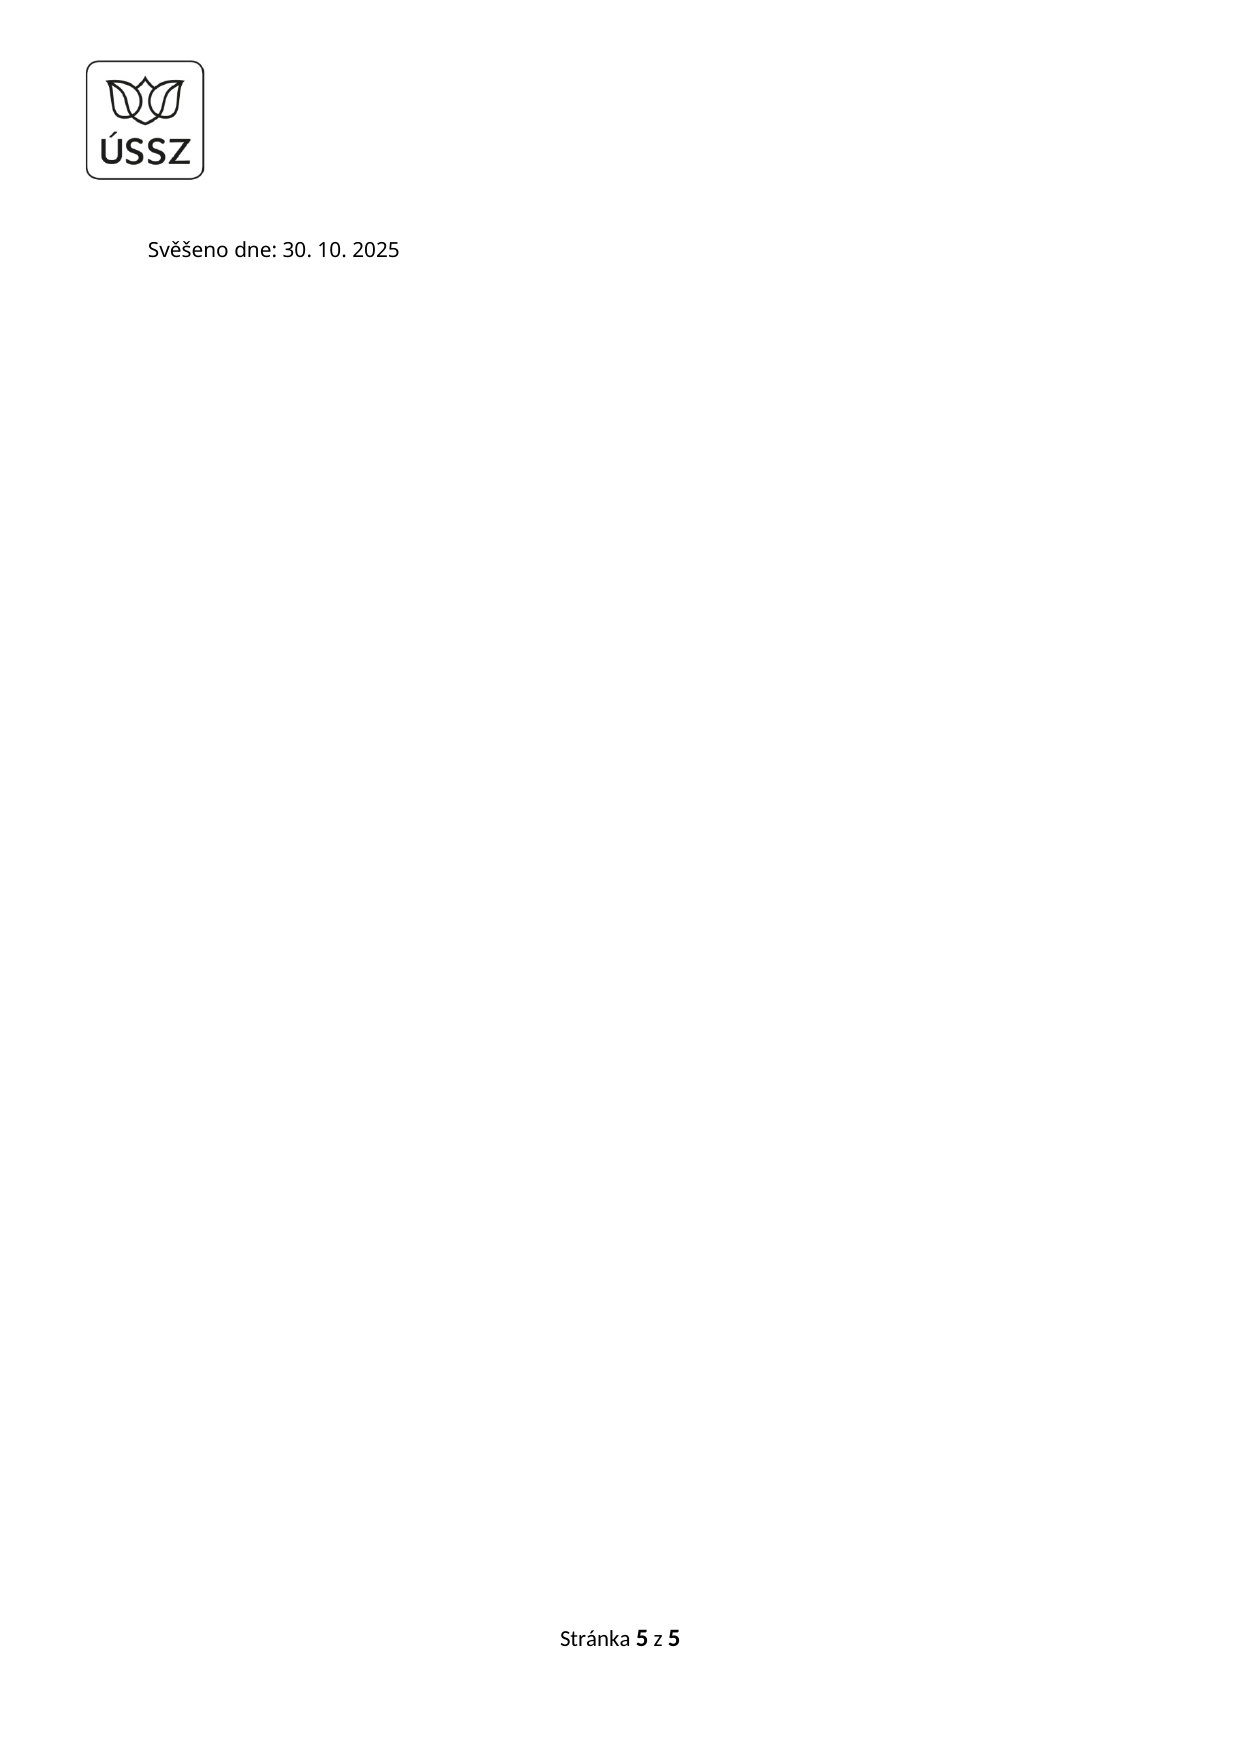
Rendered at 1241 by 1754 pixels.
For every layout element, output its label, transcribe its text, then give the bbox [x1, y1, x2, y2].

text Svěšeno dne: 30. 10. 2025 [148, 235, 1093, 263]
picture [74, 59, 217, 181]
